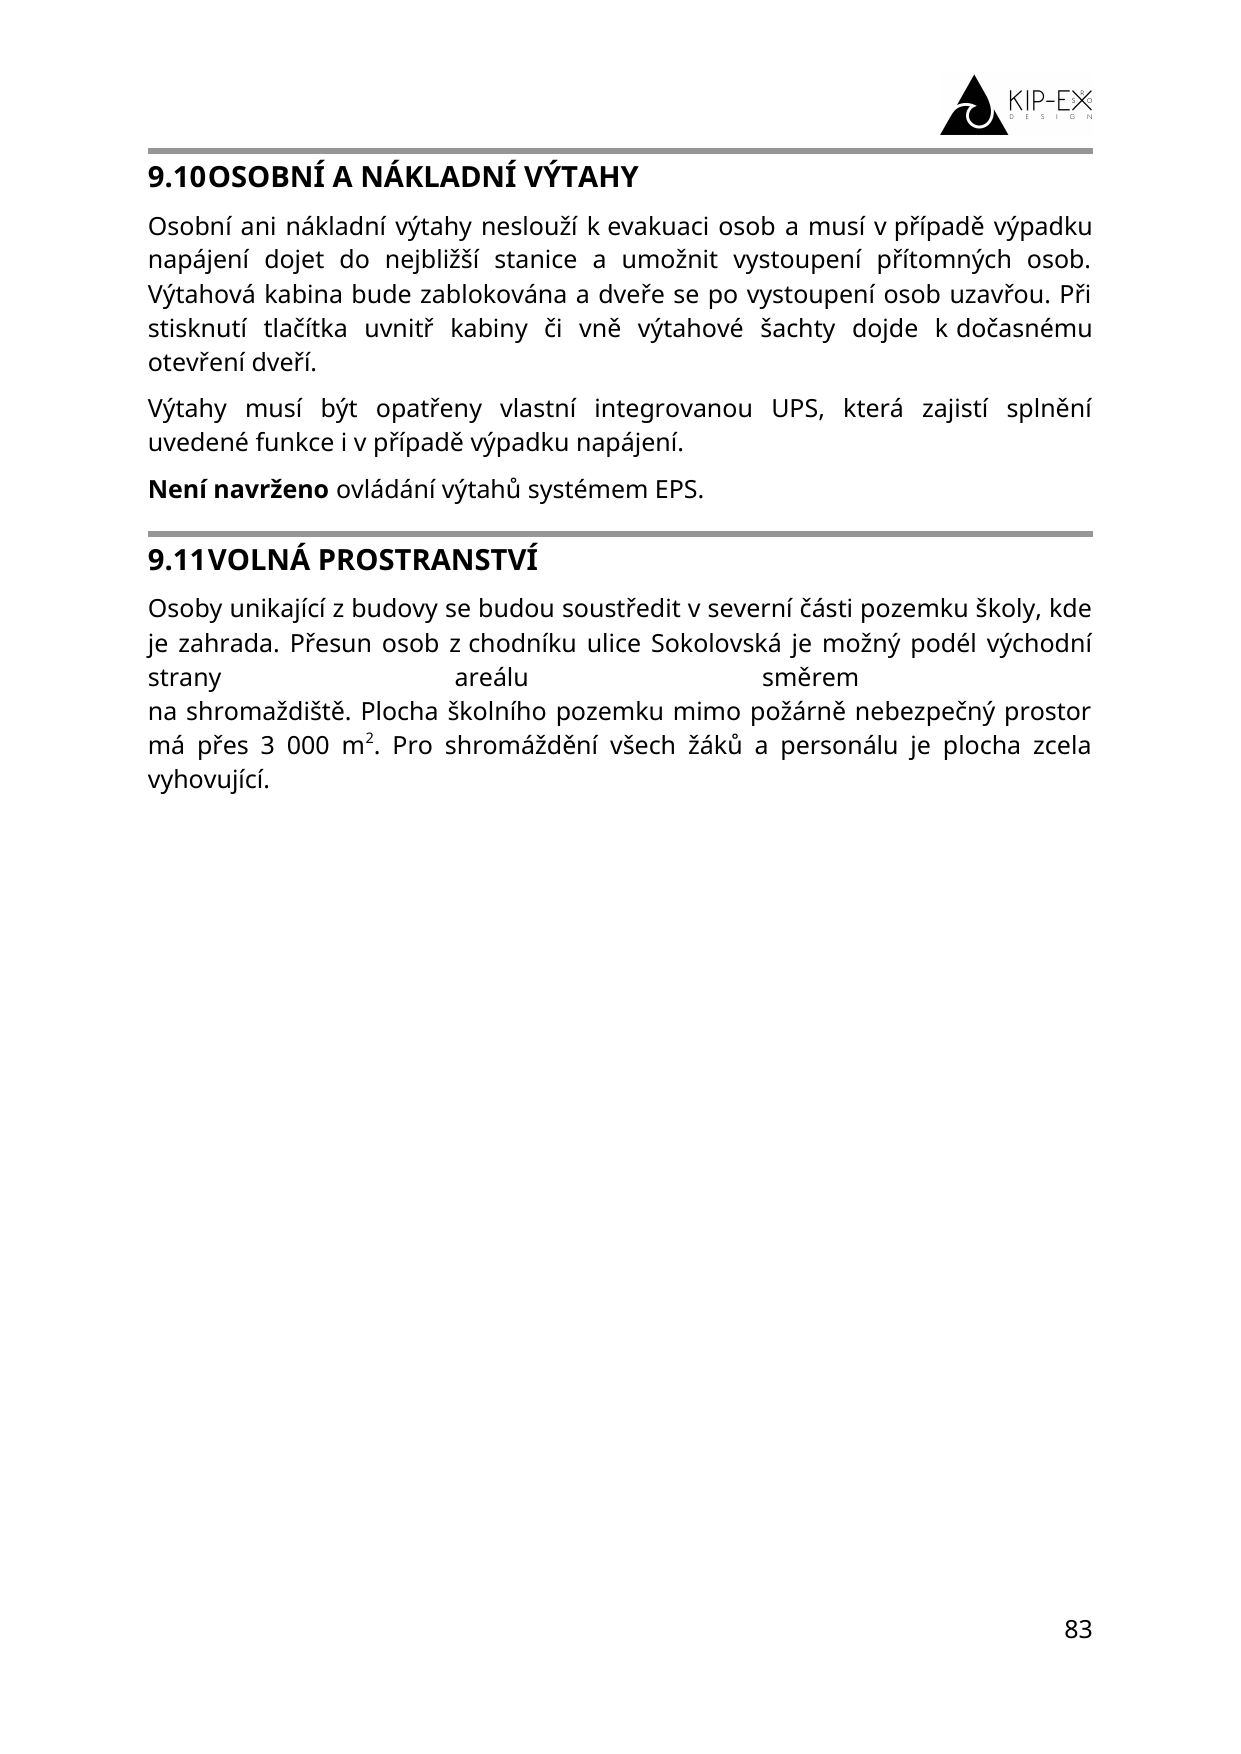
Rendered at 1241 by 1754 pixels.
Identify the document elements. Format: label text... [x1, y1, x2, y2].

subtitle osobní a nákladní výtahy [148, 154, 1093, 196]
subtitle volná prostranství [148, 537, 1093, 579]
text Osoby unikající z budovy se budou soustředit v severní části pozemku školy, kde je zahrada. Přesun osob z chodníku ulice Sokolovská je možný podél východní strany areálu směrem na shromaždiště. Plocha školního pozemku mimo požárně nebezpečný prostor má přes 3 000 m2. Pro shromáždění všech žáků a personálu je plocha zcela vyhovující. [148, 591, 1093, 796]
picture [939, 73, 1093, 136]
text Osobní ani nákladní výtahy neslouží k evakuaci osob a musí v případě výpadku napájení dojet do nejbližší stanice a umožnit vystoupení přítomných osob. Výtahová kabina bude zablokována a dveře se po vystoupení osob uzavřou. Při stisknutí tlačítka uvnitř kabiny či vně výtahové šachty dojde k dočasnému otevření dveří. [148, 208, 1093, 378]
text Výtahy musí být opatřeny vlastní integrovanou UPS, která zajistí splnění uvedené funkce i v případě výpadku napájení. [148, 391, 1093, 459]
text Není navrženo ovládání výtahů systémem EPS. [148, 472, 1093, 506]
